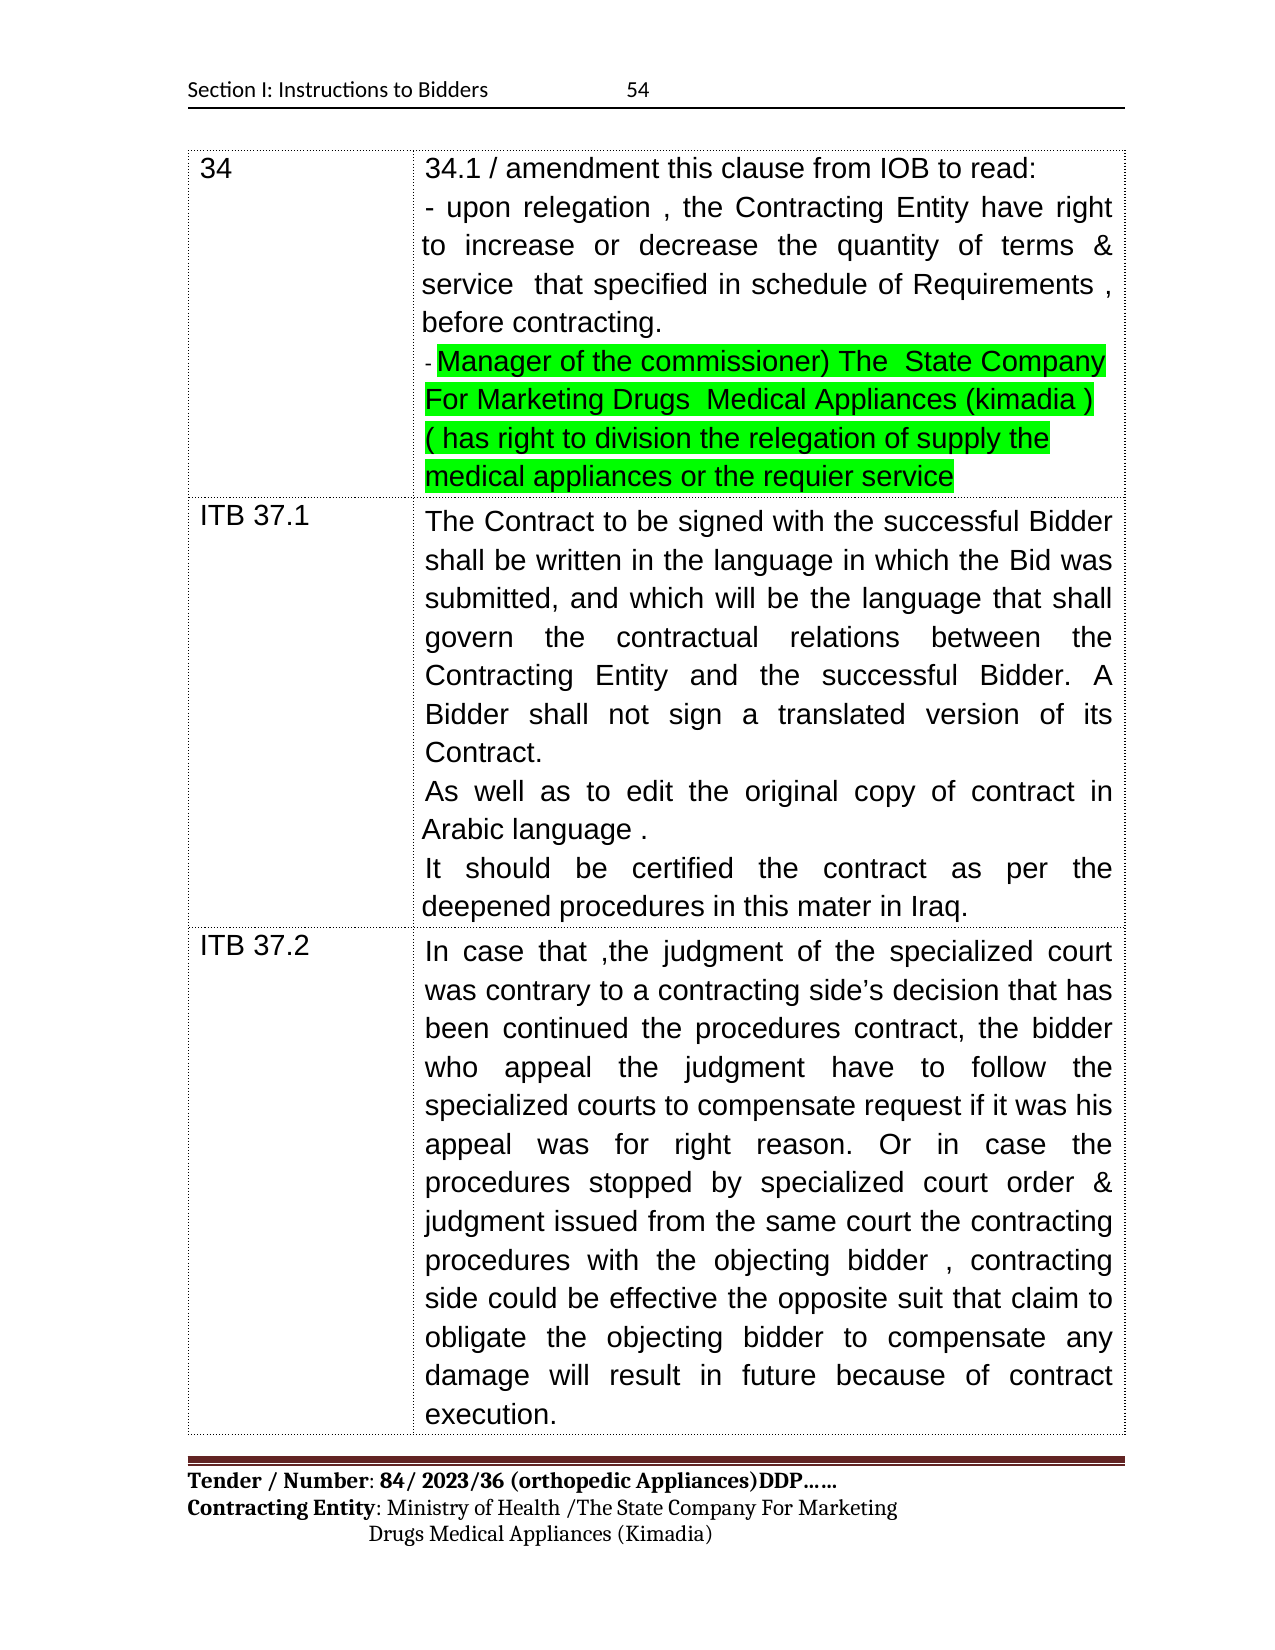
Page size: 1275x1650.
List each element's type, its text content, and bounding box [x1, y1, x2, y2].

table_cell ITB 37.2 [188, 927, 413, 1434]
table_cell 34.1 / amendment this clause from IOB to read: - upon relegation , the Contracting Entity have right to increase or decrease the quantity of terms & service that specified in schedule of Requirements , before contracting. - Manager of the commissioner) The State Company For Marketing Drugs Medical Appliances (kimadia )( has right to division the relegation of supply the medical appliances or the requier service [413, 150, 1125, 497]
table_cell The Contract to be signed with the successful Bidder shall be written in the language in which the Bid was submitted, and which will be the language that shall govern the contractual relations between the Contracting Entity and the successful Bidder. A Bidder shall not sign a translated version of its Contract. As well as to edit the original copy of contract in Arabic language . It should be certified the contract as per the deepened procedures in this mater in Iraq. [413, 497, 1125, 927]
table_cell ITB 37.1 [188, 497, 413, 927]
table_cell 34 [188, 150, 413, 497]
table_cell In case that ,the judgment of the specialized court was contrary to a contracting side’s decision that has been continued the procedures contract, the bidder who appeal the judgment have to follow the specialized courts to compensate request if it was his appeal was for right reason. Or in case the procedures stopped by specialized court order & judgment issued from the same court the contracting procedures with the objecting bidder , contracting side could be effective the opposite suit that claim to obligate the objecting bidder to compensate any damage will result in future because of contract execution. [413, 927, 1125, 1434]
